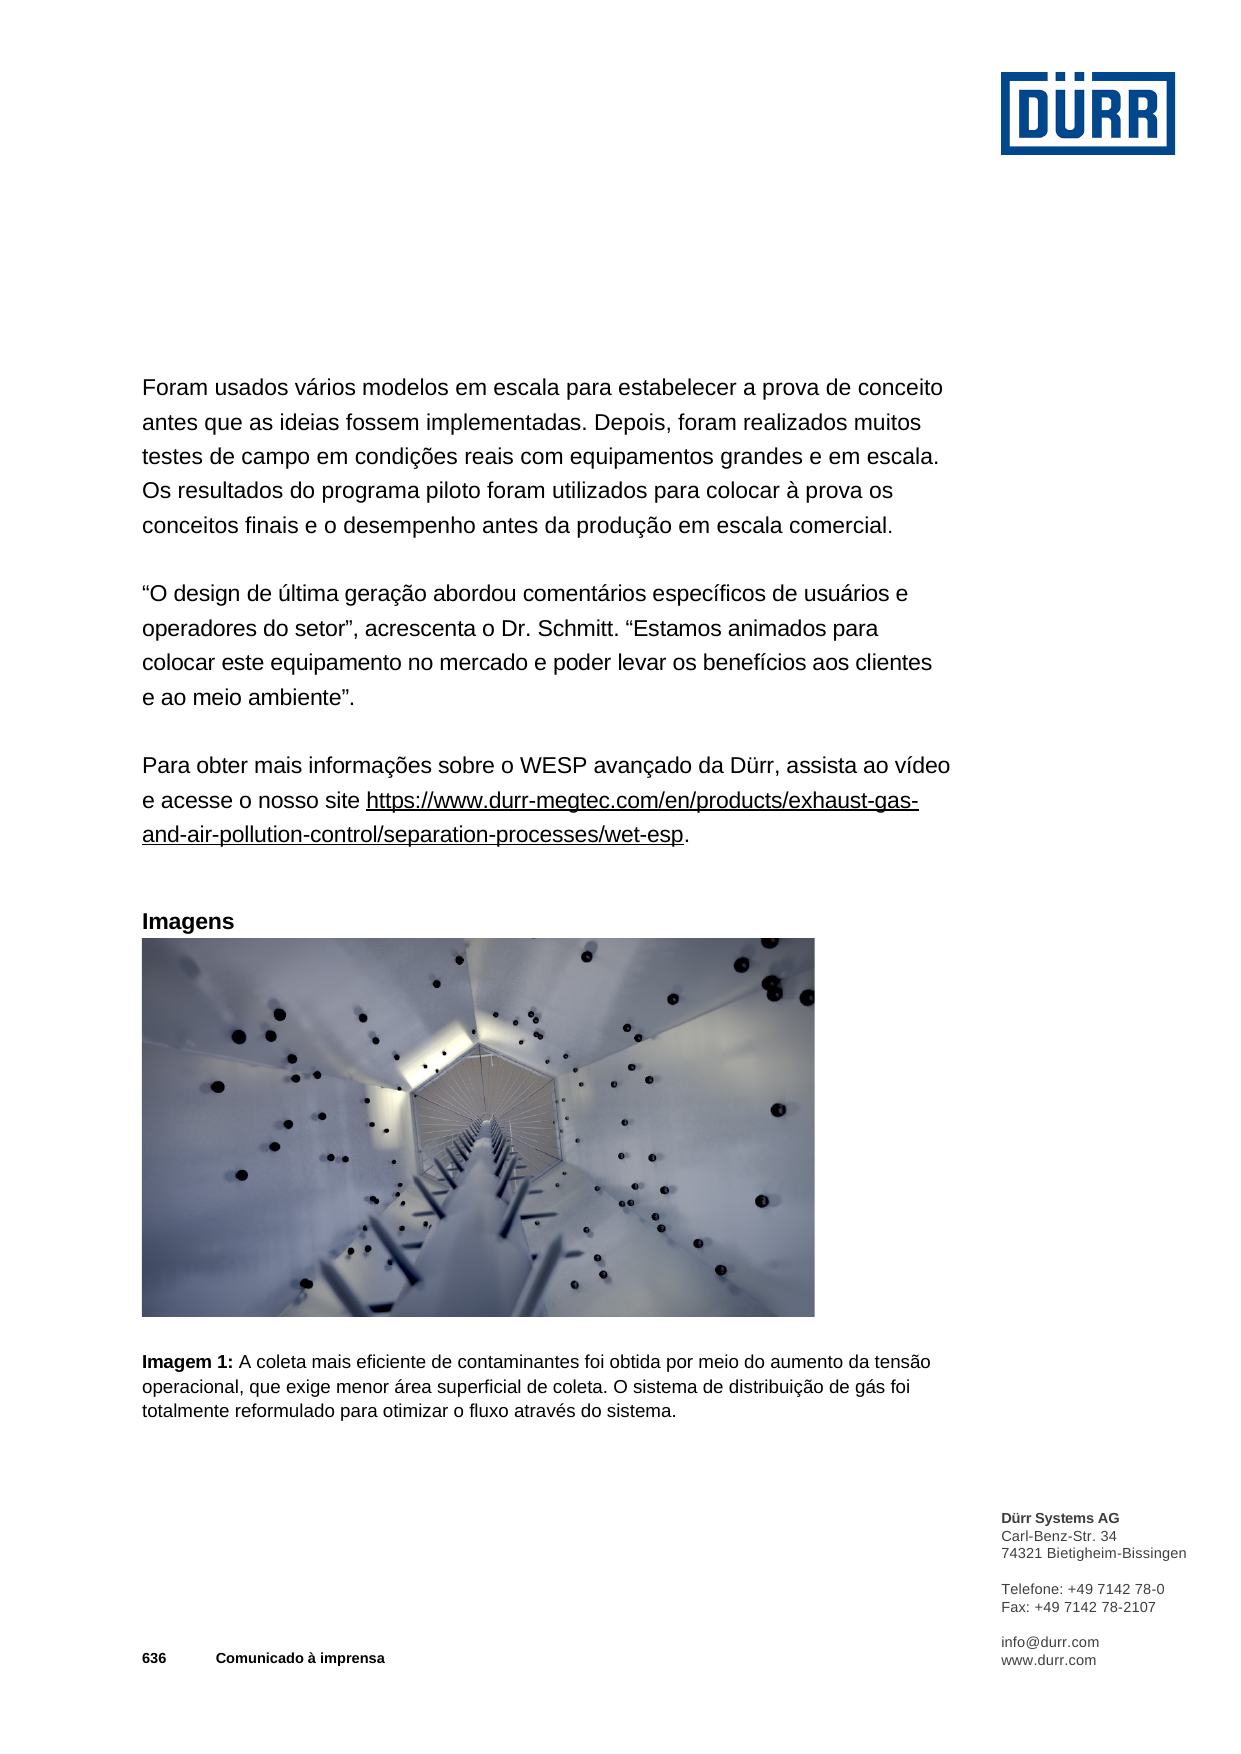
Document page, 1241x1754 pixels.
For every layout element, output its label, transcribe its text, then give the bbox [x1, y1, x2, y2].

text Para obter mais informações sobre o WESP avançado da Dürr, assista ao vídeo e acesse o nosso site https://www.durr-megtec.com/en/products/exhaust-gas-and-air-pollution-control/separation-processes/wet-esp. [142, 744, 951, 847]
text Imagens [142, 908, 951, 934]
text “O design de última geração abordou comentários específicos de usuários e operadores do setor”, acrescenta o Dr. Schmitt. “Estamos animados para colocar este equipamento no mercado e poder levar os benefícios aos clientes e ao meio ambiente”. [142, 572, 951, 710]
picture [141, 938, 815, 1317]
picture [1001, 72, 1175, 155]
text Imagem 1: A coleta mais eficiente de contaminantes foi obtida por meio do aumento da tensão operacional, que exige menor área superficial de coleta. O sistema de distribuição de gás foi totalmente reformulado para otimizar o fluxo através do sistema. [142, 1351, 951, 1422]
text Foram usados vários modelos em escala para estabelecer a prova de conceito antes que as ideias fossem implementadas. Depois, foram realizados muitos testes de campo em condições reais com equipamentos grandes e em escala. Os resultados do programa piloto foram utilizados para colocar à prova os conceitos finais e o desempenho antes da produção em escala comercial. [142, 366, 951, 538]
